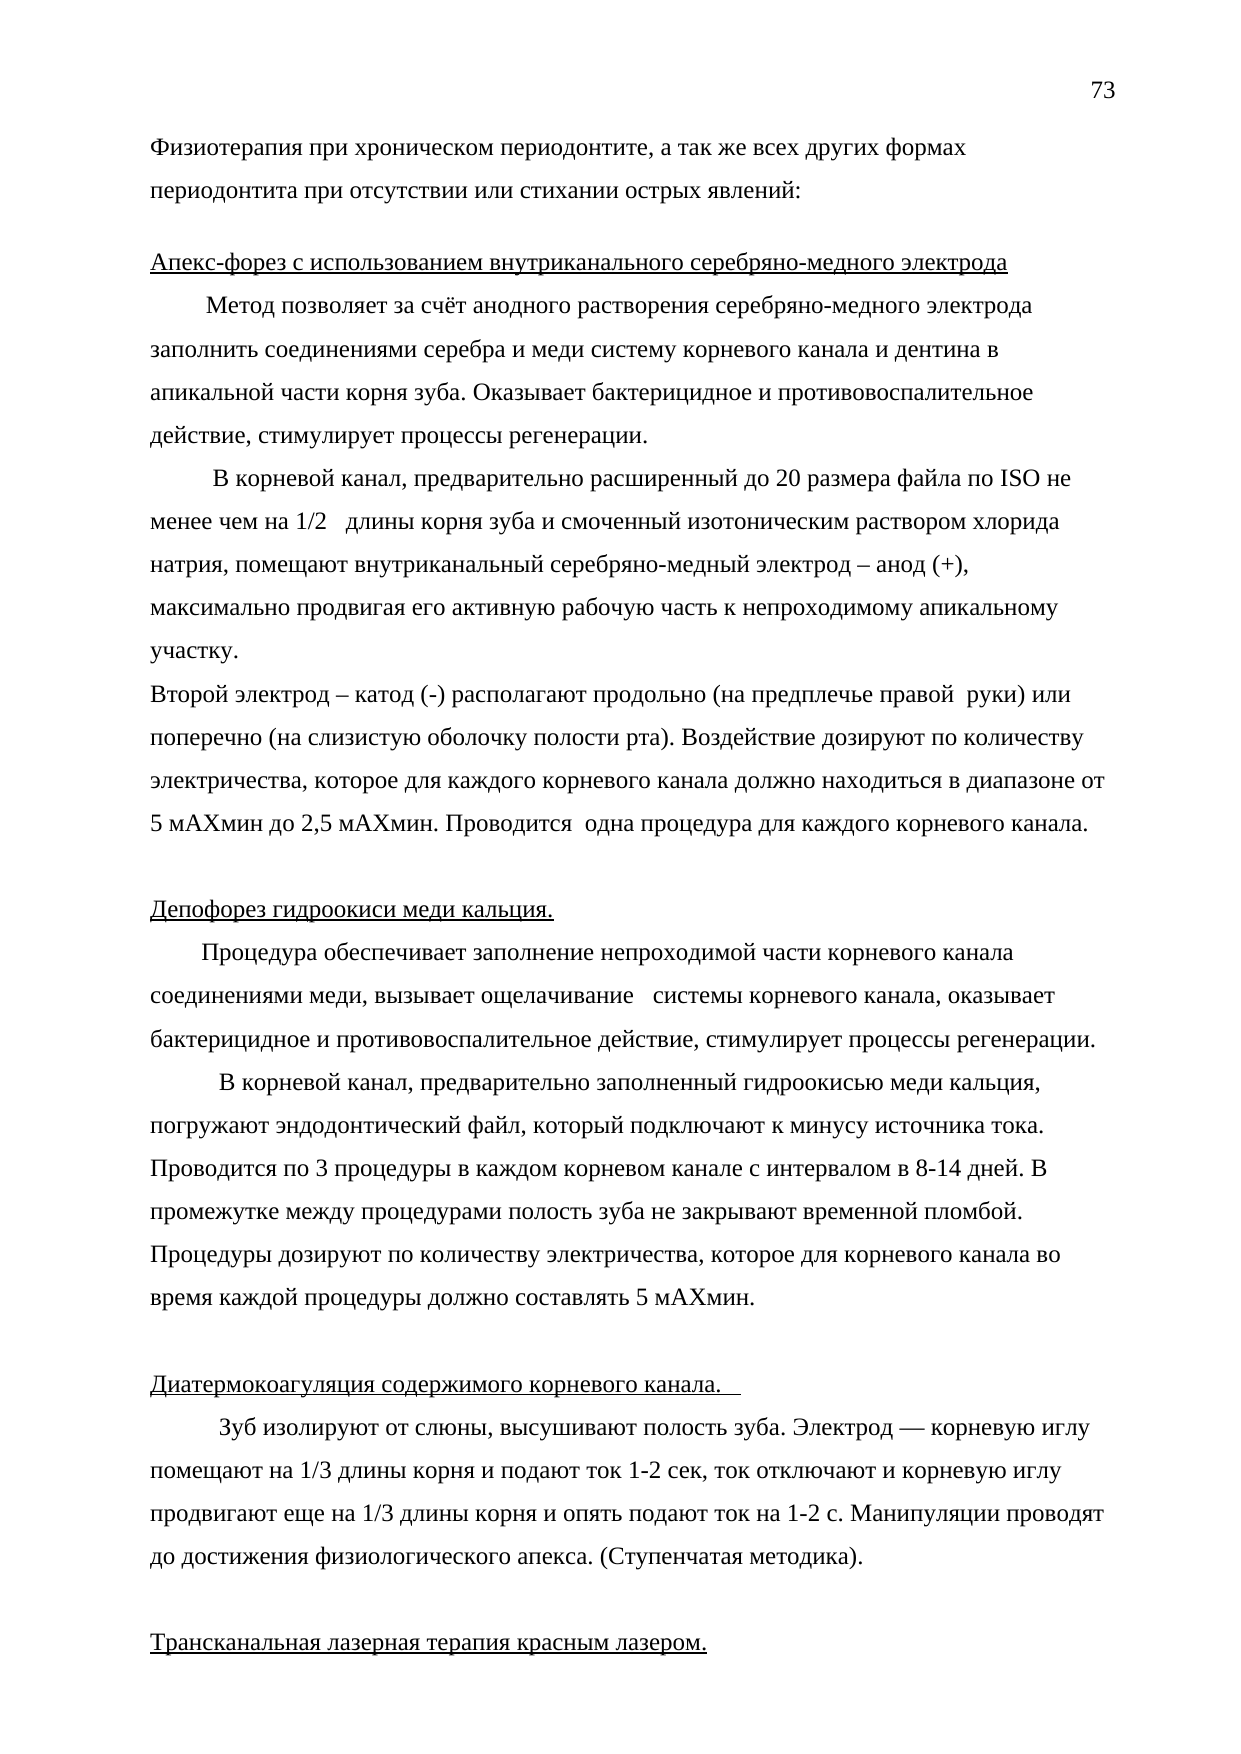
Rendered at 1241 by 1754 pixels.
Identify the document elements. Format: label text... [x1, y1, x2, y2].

text Физиотерапия при хроническом периодонтите, а так же всех других формах периодонтита при отсутствии или стихании острых явлений: [150, 132, 1115, 204]
text Диатермокоагуляция содержимого корневого канала. [150, 1369, 1115, 1397]
text Апекс-форез с использованием внутриканального серебряно-медного электрода [150, 247, 1115, 276]
text В корневой канал, предварительно заполненный гидроокисью меди кальция, погружают эндодонтический файл, который подключают к минусу источника тока. Проводится по 3 процедуры в каждом корневом канале с интервалом в 8-14 дней. В промежутке между процедурами полость зуба не закрывают временной пломбой. Процедуры дозируют по количеству электричества, которое для корневого канала во время каждой процедуры должно составлять 5 мАХмин. [150, 1067, 1115, 1311]
text Зуб изолируют от слюны, высушивают полость зуба. Электрод — корневую иглу помещают на 1/3 длины корня и подают ток 1-2 сек, ток отключают и корневую иглу продвигают еще на 1/3 длины корня и опять подают ток на 1-2 с. Манипуляции проводят до достижения физиологического апекса. (Ступенчатая методика). [150, 1412, 1115, 1570]
text Депофорез гидроокиси меди кальция. [150, 894, 1115, 923]
text Метод позволяет за счёт анодного растворения серебряно-медного электрода заполнить соединениями серебра и меди систему корневого канала и дентина в апикальной части корня зуба. Оказывает бактерицидное и противовоспалительное действие, стимулирует процессы регенерации. [150, 291, 1115, 449]
text В корневой канал, предварительно расширенный до 20 размера файла по ISO не менее чем на 1/2 длины корня зуба и смоченный изотоническим раствором хлорида натрия, помещают внутриканальный серебряно-медный электрод – анод (+), максимально продвигая его активную рабочую часть к непроходимому апикальному участку. [150, 463, 1115, 664]
text Трансканальная лазерная терапия красным лазером. [150, 1627, 1115, 1656]
text Второй электрод – катод (-) располагают продольно (на предплечье правой руки) или поперечно (на слизистую оболочку полости рта). Воздействие дозируют по количеству электричества, которое для каждого корневого канала должно находиться в диапазоне от 5 мАХмин до 2,5 мАХмин. Проводится одна процедура для каждого корневого канала. [150, 679, 1115, 837]
text Процедура обеспечивает заполнение непроходимой части корневого канала соединениями меди, вызывает ощелачивание системы корневого канала, оказывает бактерицидное и противовоспалительное действие, стимулирует процессы регенерации. [150, 937, 1115, 1052]
